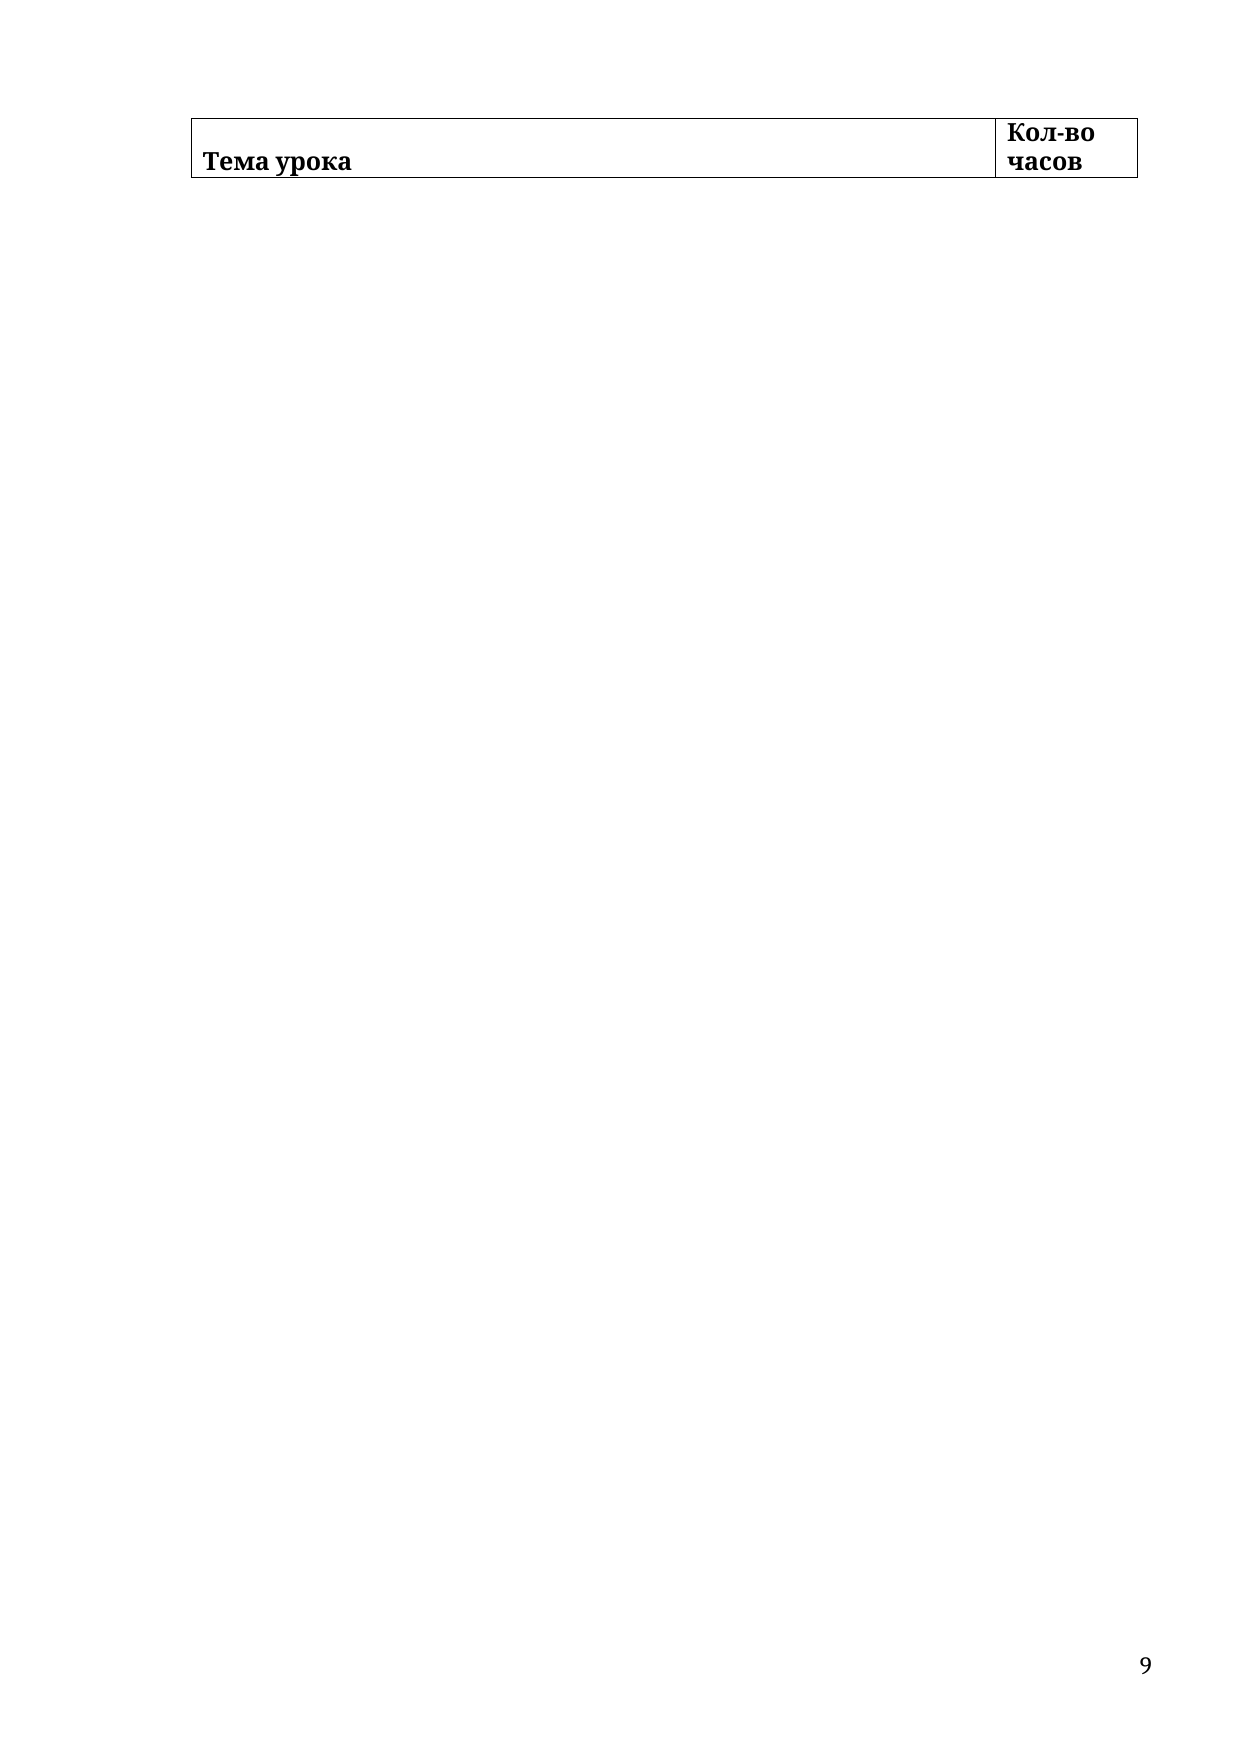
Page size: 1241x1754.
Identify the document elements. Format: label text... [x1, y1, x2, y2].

table_header Кол-во часов [996, 119, 1137, 177]
table_header Тема урока [192, 119, 995, 177]
